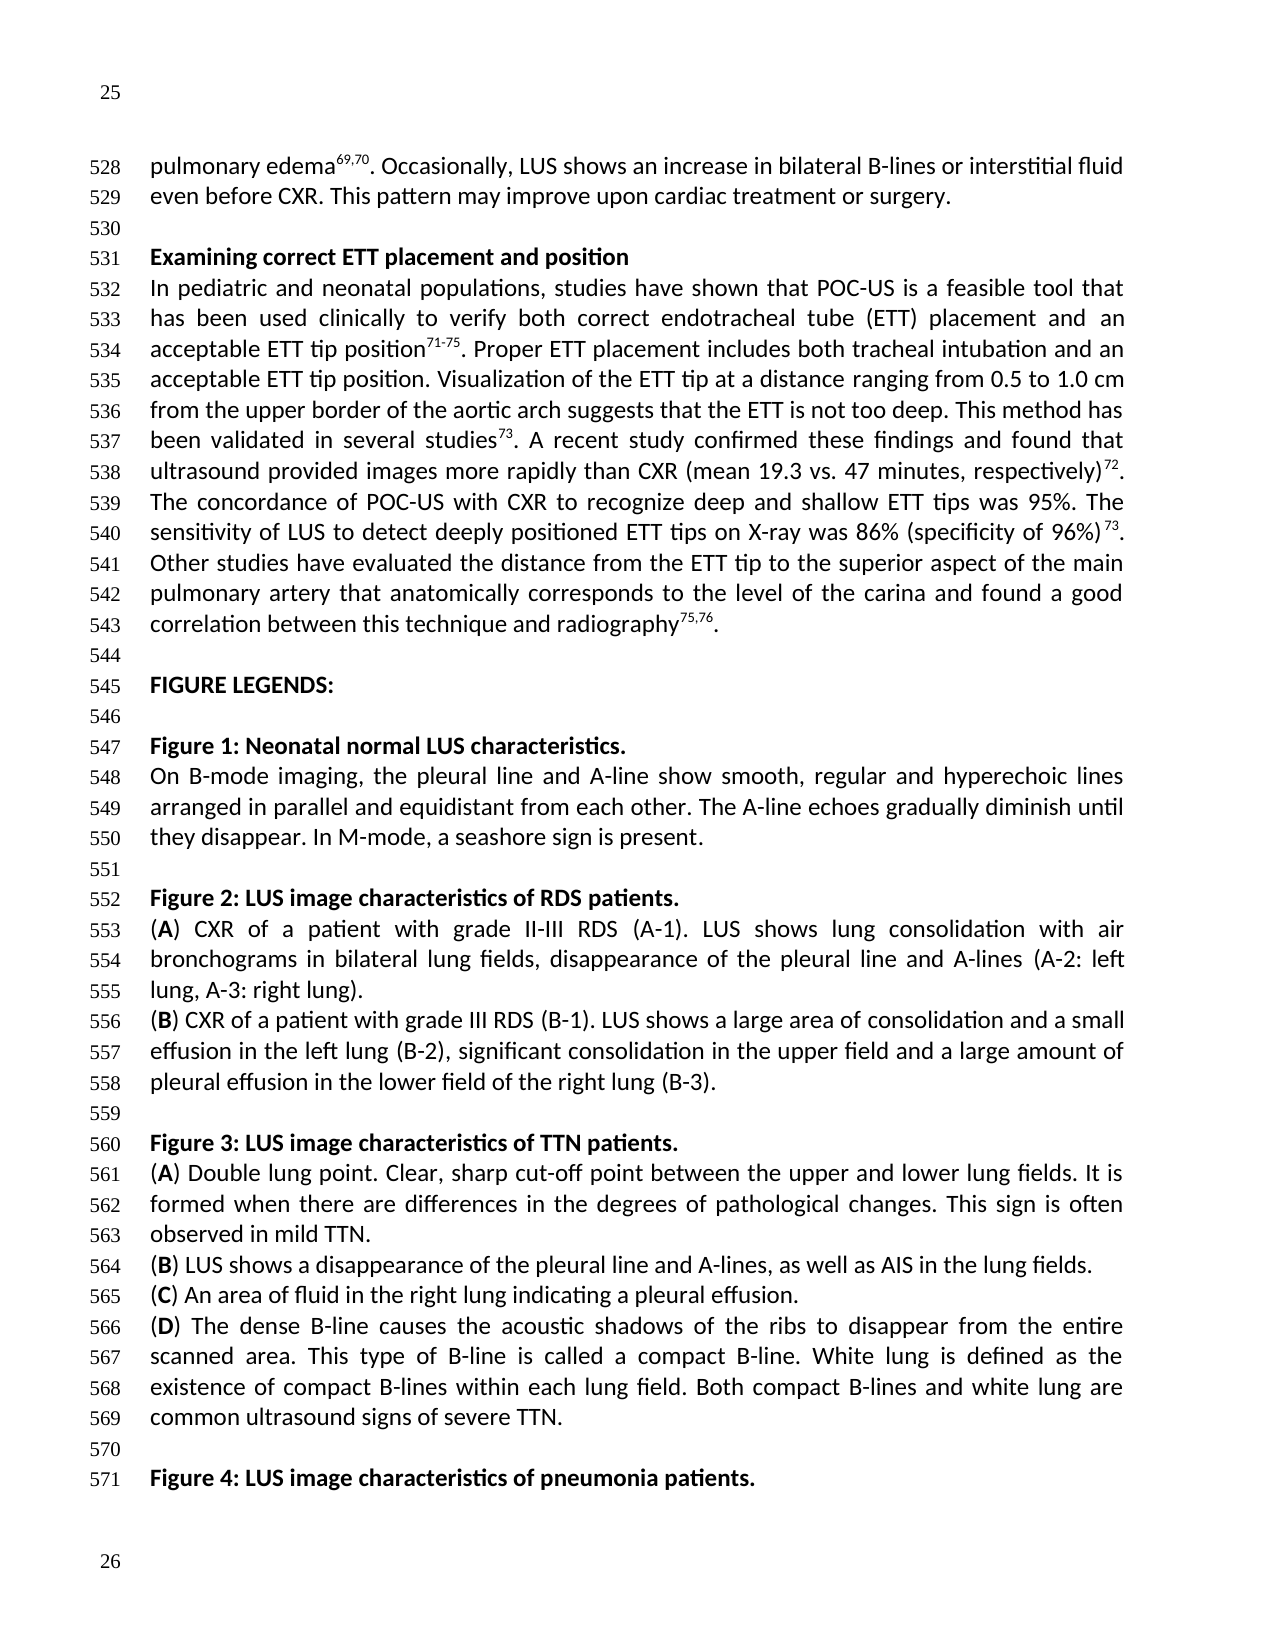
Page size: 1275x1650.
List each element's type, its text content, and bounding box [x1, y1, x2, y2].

text Figure 1: Neonatal normal LUS characteristics. [150, 730, 1125, 760]
text Figure 2: LUS image characteristics of RDS patients. [150, 882, 1125, 913]
text (B) LUS shows a disappearance of the pleural line and A-lines, as well as AIS in the lung fields. [150, 1249, 1125, 1279]
text (D) The dense B-line causes the acoustic shadows of the ribs to disappear from the entire scanned area. This type of B-line is called a compact B-line. White lung is defined as the existence of compact B-lines within each lung field. Both compact B-lines and white lung are common ultrasound signs of severe TTN. [150, 1310, 1125, 1432]
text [150, 150, 1125, 211]
text In pediatric and neonatal populations, studies have shown that POC-US is a feasible tool that has been used clinically to verify both correct endotracheal tube (ETT) placement and an acceptable ETT tip position71-75. Proper ETT placement includes both tracheal intubation and an acceptable ETT tip position. Visualization of the ETT tip at a distance ranging from 0.5 to 1.0 cm from the upper border of the aortic arch suggests that the ETT is not too deep. This method has been validated in several studies73. A recent study confirmed these findings and found that ultrasound provided images more rapidly than CXR (mean 19.3 vs. 47 minutes, respectively)72. The concordance of POC-US with CXR to recognize deep and shallow ETT tips was 95%. The sensitivity of LUS to detect deeply positioned ETT tips on X-ray was 86% (specificity of 96%)73. Other studies have evaluated the distance from the ETT tip to the superior aspect of the main pulmonary artery that anatomically corresponds to the level of the carina and found a good correlation between this technique and radiography75,76. [150, 272, 1125, 638]
text On B-mode imaging, the pleural line and A-line show smooth, regular and hyperechoic lines arranged in parallel and equidistant from each other. The A-line echoes gradually diminish until they disappear. In M-mode, a seashore sign is present. [150, 760, 1125, 852]
text (A) CXR of a patient with grade II-III RDS (A-1). LUS shows lung consolidation with air bronchograms in bilateral lung fields, disappearance of the pleural line and A-lines (A-2: left lung, A-3: right lung). [150, 913, 1125, 1004]
text (C) An area of fluid in the right lung indicating a pleural effusion. [150, 1279, 1125, 1310]
text (B) CXR of a patient with grade III RDS (B-1). LUS shows a large area of consolidation and a small effusion in the left lung (B-2), significant consolidation in the upper field and a large amount of pleural effusion in the lower field of the right lung (B-3). [150, 1004, 1125, 1096]
text Examining correct ETT placement and position [150, 242, 1125, 272]
text Figure 3: LUS image characteristics of TTN patients. [150, 1127, 1125, 1157]
text (A) Double lung point. Clear, sharp cut-off point between the upper and lower lung fields. It is formed when there are differences in the degrees of pathological changes. This sign is often observed in mild TTN. [150, 1157, 1125, 1249]
text Figure 4: LUS image characteristics of pneumonia patients. [150, 1462, 1125, 1493]
text Figure legends: [150, 669, 1125, 699]
